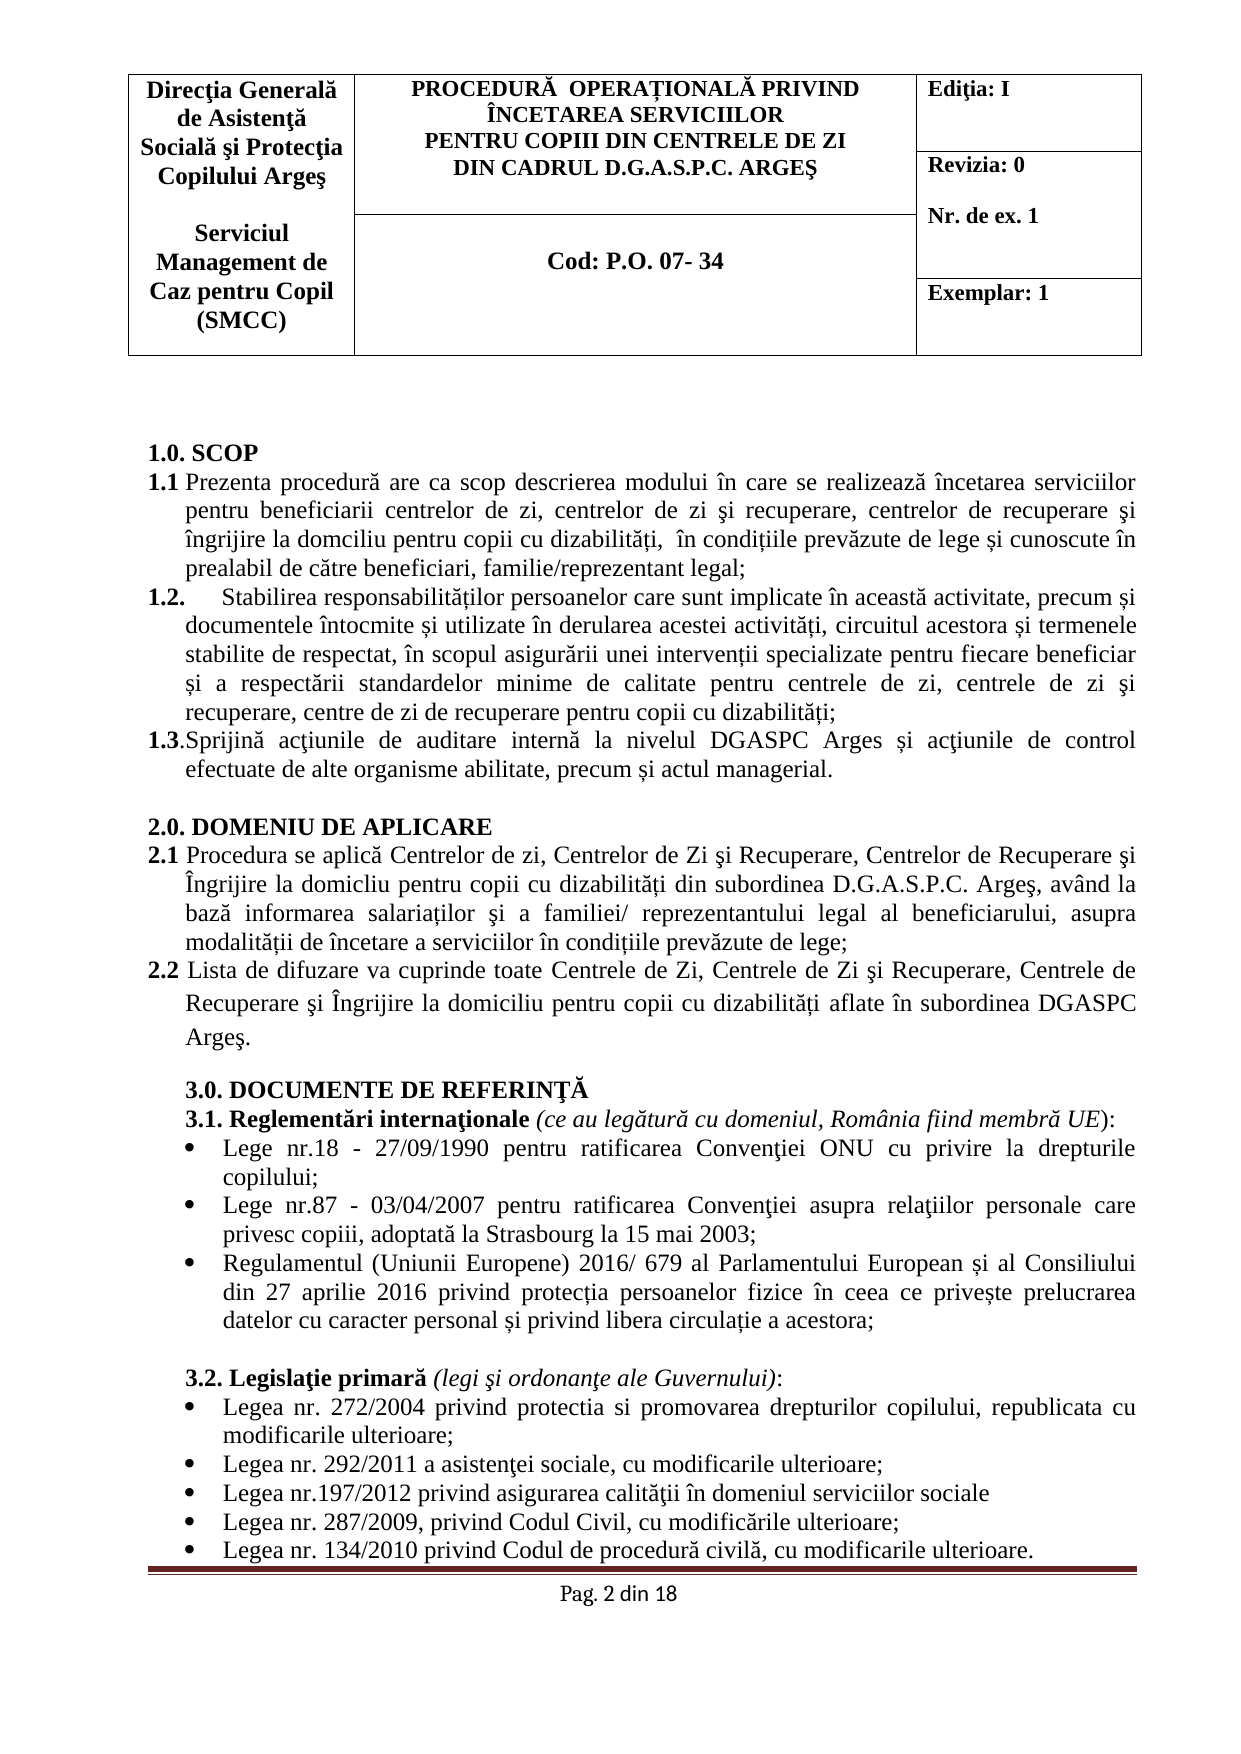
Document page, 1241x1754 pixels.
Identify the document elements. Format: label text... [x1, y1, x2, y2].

text 2.2 Lista de difuzare va cuprinde toate Centrele de Zi, Centrele de Zi şi Recuperare, Centrele de Recuperare şi Îngrijire la domiciliu pentru copii cu dizabilități aflate în subordinea DGASPC Argeş. [148, 956, 1137, 1050]
text 2.0. DOMENIU DE APLICARE [148, 812, 1137, 841]
list Lege nr.18 - 27/09/1990 pentru ratificarea Convenţiei ONU cu privire la drepturile copilului; [185, 1133, 1137, 1190]
text 3.1. Reglementări internaţionale (ce au legătură cu domeniul, România fiind membră UE): [148, 1104, 1137, 1133]
list Legea nr. 134/2010 privind Codul de procedură civilă, cu modificarile ulterioare. [185, 1535, 1137, 1564]
list Legea nr.197/2012 privind asigurarea calităţii în domeniul serviciilor sociale [185, 1478, 1137, 1507]
list Stabilirea responsabilităților persoanelor care sunt implicate în această activitate, precum și documentele întocmite și utilizate în derularea acestei activități, circuitul acestora și termenele stabilite de respectat, în scopul asigurării unei intervenții specializate pentru fiecare beneficiar și a respectării standardelor minime de calitate pentru centrele de zi, centrele de zi şi recuperare, centre de zi de recuperare pentru copii cu dizabilități; [148, 582, 1137, 726]
text 2.1 Procedura se aplică Centrelor de zi, Centrelor de Zi şi Recuperare, Centrelor de Recuperare şi Îngrijire la domicliu pentru copii cu dizabilități din subordinea D.G.A.S.P.C. Argeş, având la bază informarea salariaților şi a familiei/ reprezentantului legal al beneficiarului, asupra modalității de încetare a serviciilor în condițiile prevăzute de lege; [148, 841, 1137, 956]
list Prezenta procedură are ca scop descrierea modului în care se realizează încetarea serviciilor pentru beneficiarii centrelor de zi, centrelor de zi şi recuperare, centrelor de recuperare şi îngrijire la domciliu pentru copii cu dizabilități, în condițiile prevăzute de lege și cunoscute în prealabil de către beneficiari, familie/reprezentant legal; [148, 467, 1137, 582]
list Regulamentul (Uniunii Europene) 2016/ 679 al Parlamentului European și al Consiliului din 27 aprilie 2016 privind protecția persoanelor fizice în ceea ce privește prelucrarea datelor cu caracter personal și privind libera circulație a acestora; [185, 1248, 1137, 1334]
list 1.0. SCOP [148, 438, 1137, 467]
text 3.2. Legislaţie primară (legi şi ordonanţe ale Guvernului): [148, 1363, 1137, 1392]
list Legea nr. 287/2009, privind Codul Civil, cu modificările ulterioare; [185, 1507, 1137, 1535]
list Lege nr.87 - 03/04/2007 pentru ratificarea Convenţiei asupra relaţiilor personale care privesc copiii, adoptată la Strasbourg la 15 mai 2003; [185, 1190, 1137, 1248]
list Legea nr. 292/2011 a asistenţei sociale, cu modificarile ulterioare; [185, 1449, 1137, 1478]
list 3.0. DOCUMENTE DE REFERINŢĂ [185, 1075, 1137, 1104]
text 1.3.Sprijină acţiunile de auditare internă la nivelul DGASPC Arges și acţiunile de control efectuate de alte organisme abilitate, precum și actul managerial. [148, 726, 1137, 783]
list Legea nr. 272/2004 privind protectia si promovarea drepturilor copilului, republicata cu modificarile ulterioare; [185, 1392, 1137, 1449]
